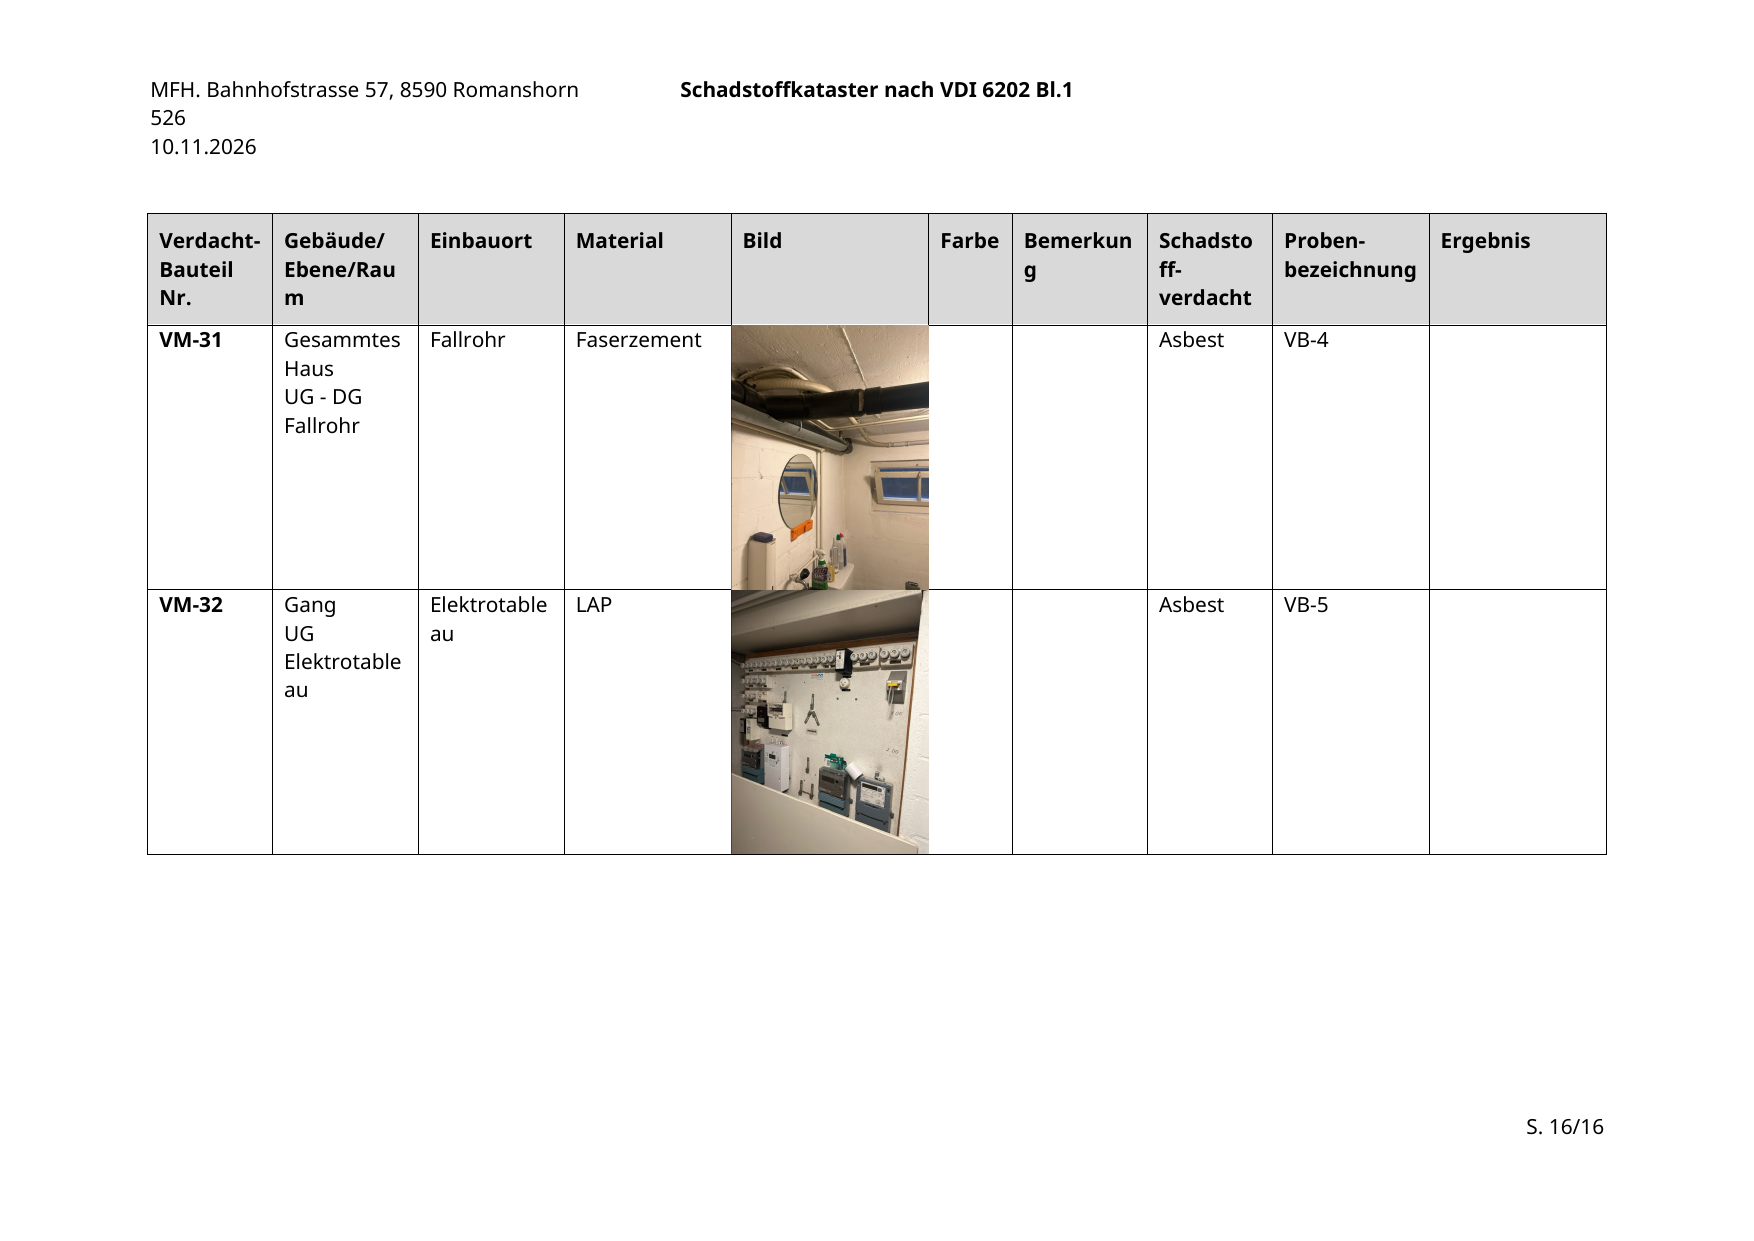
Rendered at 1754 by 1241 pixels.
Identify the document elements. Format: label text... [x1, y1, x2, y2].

table_cell VM-31 [148, 326, 272, 589]
table_header Verdacht-Bauteil Nr. [148, 214, 272, 324]
table_cell VM-32 [148, 590, 272, 854]
table_cell Gesammtes Haus UG - DG Fallrohr [273, 326, 418, 589]
table_cell Elektrotableau [419, 590, 564, 854]
table_header Gebäude/ Ebene/Raum [273, 214, 418, 324]
table_cell Asbest [1148, 326, 1272, 589]
table_cell [929, 326, 1012, 589]
table_header Bemerkung [1013, 214, 1147, 324]
table_cell Fallrohr [419, 326, 564, 589]
table_header Bild [732, 214, 928, 324]
table_cell LAP [565, 590, 731, 854]
table_cell Gang UG Elektrotableau [273, 590, 418, 854]
table_header Farbe [929, 214, 1012, 324]
table_header Schadstoff-verdacht [1148, 214, 1272, 324]
table_cell VB-5 [1273, 590, 1429, 854]
table_cell VB-4 [1273, 326, 1429, 589]
table_header Einbauort [419, 214, 564, 324]
table_cell [1430, 590, 1606, 854]
table_cell Asbest [1148, 590, 1272, 854]
table_header Proben-bezeichnung [1273, 214, 1429, 324]
table_cell [1013, 590, 1147, 854]
table_cell [929, 590, 1012, 854]
table_header Material [565, 214, 731, 324]
table_cell [1430, 326, 1606, 589]
picture [731, 325, 929, 854]
table_cell [1013, 326, 1147, 589]
table_cell Faserzement [565, 326, 731, 589]
table_header Ergebnis [1430, 214, 1606, 324]
